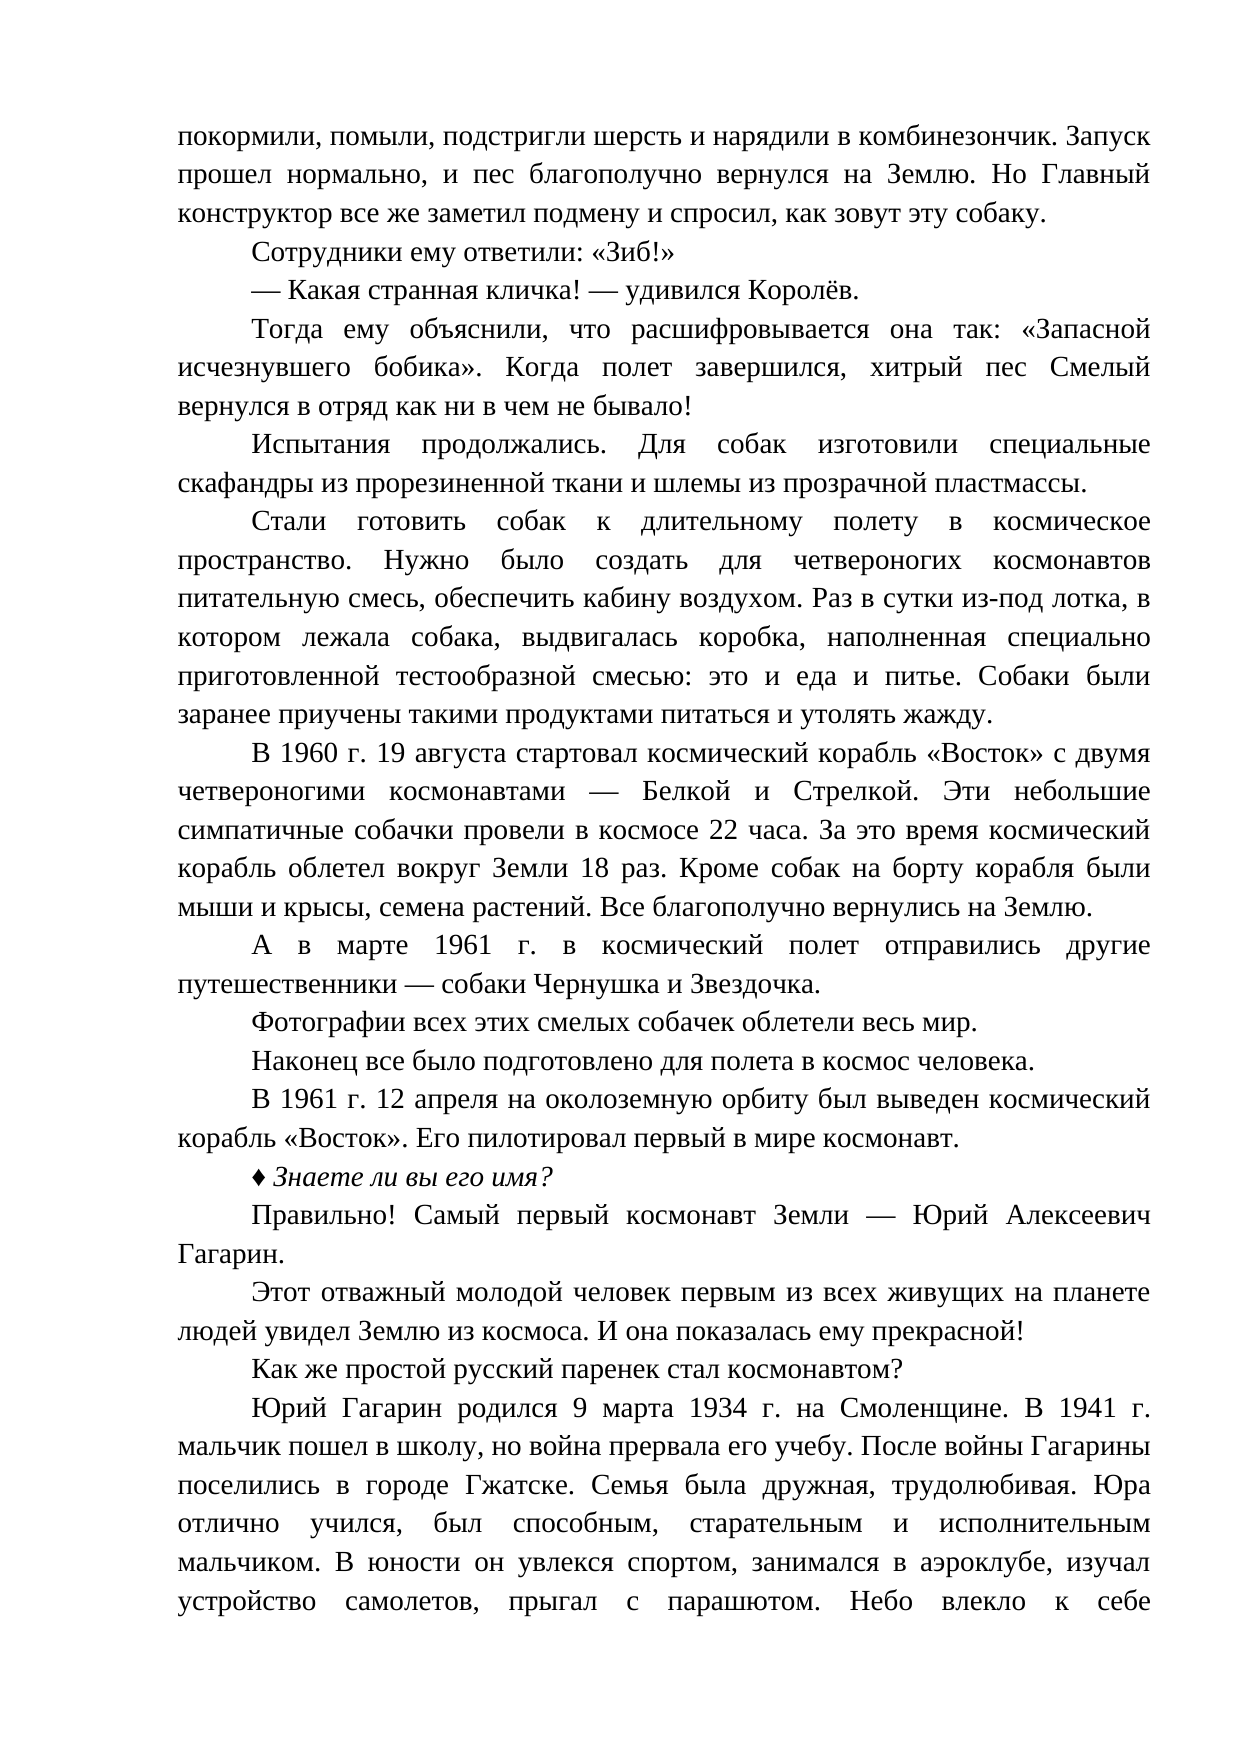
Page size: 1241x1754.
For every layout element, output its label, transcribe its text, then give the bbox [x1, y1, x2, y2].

text В 1960 г. 19 августа стартовал космический корабль «Восток» с двумя четвероногими космонавтами — Белкой и Стрелкой. Эти небольшие симпатичные собачки провели в космосе 22 часа. За это время космический корабль облетел вокруг Земли 18 раз. Кроме собак на борту корабля были мыши и крысы, семена растений. Все благополучно вернулись на Землю. [177, 735, 1152, 922]
text Тогда ему объяснили, что расшифровывается она так: «Запасной исчезнувшего бобика». Когда полет завершился, хитрый пес Смелый вернулся в отряд как ни в чем не бывало! [177, 311, 1152, 421]
text Правильно! Самый первый космонавт Земли — Юрий Алексеевич Гагарин. [177, 1197, 1152, 1269]
text Сотрудники ему ответили: «Зиб!» [177, 234, 1152, 267]
text ♦ Знаете ли вы его имя? [177, 1159, 1152, 1192]
text Испытания продолжались. Для собак изготовили специальные скафандры из прорезиненной ткани и шлемы из прозрачной пластмассы. [177, 426, 1152, 498]
text Этот отважный молодой человек первым из всех живущих на планете людей увидел Землю из космоса. И она показалась ему прекрасной! [177, 1274, 1152, 1346]
text Фотографии всех этих смелых собачек облетели весь мир. [177, 1004, 1152, 1038]
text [177, 118, 1152, 229]
text В 1961 г. 12 апреля на околоземную орбиту был выведен космический корабль «Восток». Его пилотировал первый в мире космонавт. [177, 1082, 1152, 1154]
text Наконец все было подготовлено для полета в космос человека. [177, 1043, 1152, 1077]
text Стали готовить собак к длительному полету в космическое пространство. Нужно было создать для четвероногих космонавтов питательную смесь, обеспечить кабину воздухом. Раз в сутки из-под лотка, в котором лежала собака, выдвигалась коробка, наполненная специально приготовленной тестообразной смесью: это и еда и питье. Собаки были заранее приучены такими продуктами питаться и утолять жажду. [177, 503, 1152, 730]
text — Какая странная кличка! — удивился Королёв. [177, 272, 1152, 306]
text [177, 1390, 1152, 1616]
text А в марте 1961 г. в космический полет отправились другие путешественники — собаки Чернушка и Звездочка. [177, 927, 1152, 999]
text Как же простой русский паренек стал космонавтом? [177, 1351, 1152, 1385]
